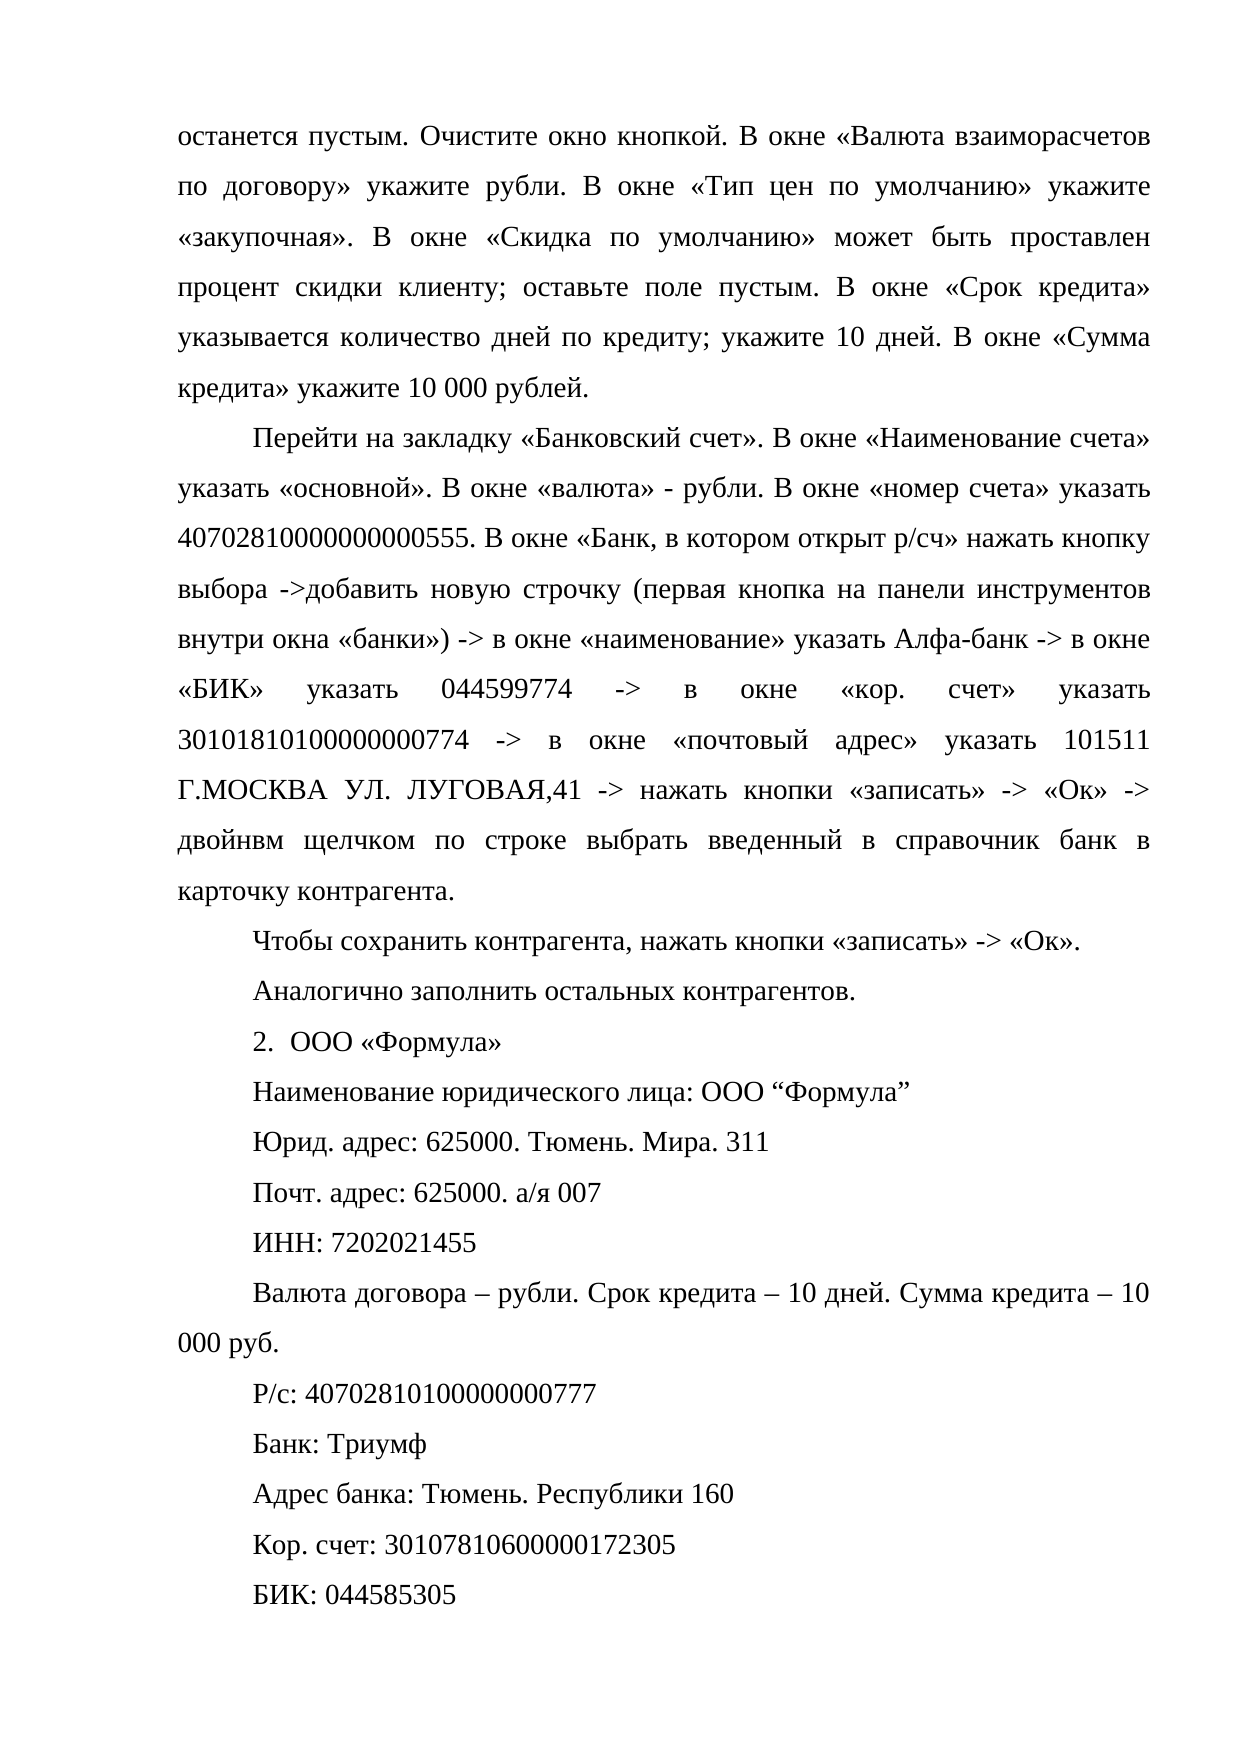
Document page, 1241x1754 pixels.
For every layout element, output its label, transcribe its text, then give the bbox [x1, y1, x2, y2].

text Чтобы сохранить контрагента, нажать кнопки «записать» -> «Ок». [177, 923, 1152, 957]
text Валюта договора – рубли. Срок кредита – 10 дней. Сумма кредита – 10 000 руб. [177, 1275, 1152, 1359]
text Юрид. адрес: 625000. Тюмень. Мира. 311 [177, 1124, 1152, 1158]
text ИНН: 7202021455 [177, 1225, 1152, 1258]
text Кор. счет: 30107810600000172305 [177, 1527, 1152, 1560]
text Адрес банка: Тюмень. Республики 160 [177, 1477, 1152, 1510]
text Наименование юридического лица: ООО “Формула” [177, 1074, 1152, 1108]
list ООО «Формула» [177, 1024, 1152, 1057]
text Почт. адрес: 625000. а/я 007 [177, 1175, 1152, 1208]
text БИК: 044585305 [177, 1577, 1152, 1611]
text Перейти на закладку «Банковский счет». В окне «Наименование счета» указать «основной». В окне «валюта» - рубли. В окне «номер счета» указать 40702810000000000555. В окне «Банк, в котором открыт р/сч» нажать кнопку выбора ->добавить новую строчку (первая кнопка на панели инструментов внутри окна «банки») -> в окне «наименование» указать Алфа-банк -> в окне «БИК» указать 044599774 -> в окне «кор. счет» указать 30101810100000000774 -> в окне «почтовый адрес» указать 101511 Г.МОСКВА УЛ. ЛУГОВАЯ,41 -> нажать кнопки «записать» -> «Ок» -> двойнвм щелчком по строке выбрать введенный в справочник банк в карточку контрагента. [177, 420, 1152, 906]
text Аналогично заполнить остальных контрагентов. [177, 973, 1152, 1007]
text Р/с: 40702810100000000777 [177, 1376, 1152, 1409]
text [177, 118, 1152, 403]
text Банк: Триумф [177, 1426, 1152, 1460]
